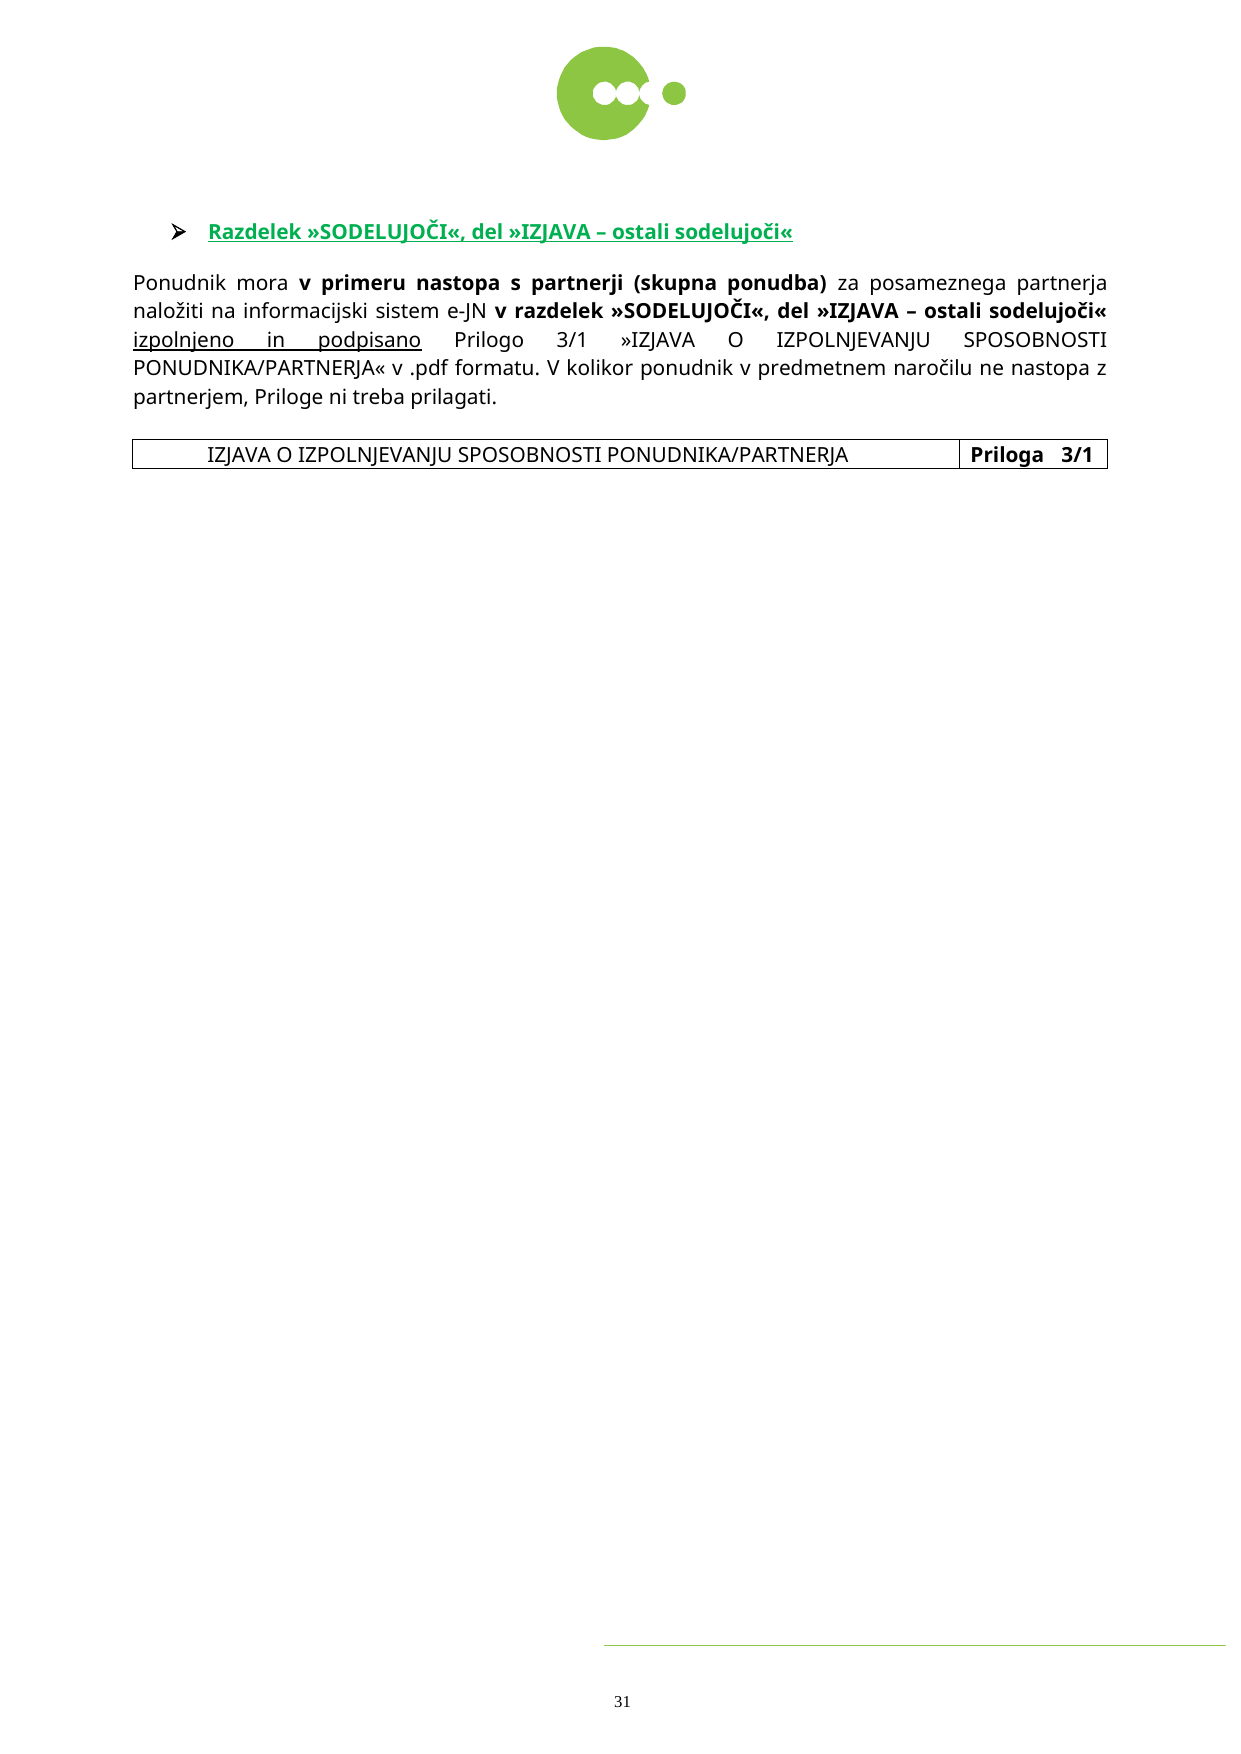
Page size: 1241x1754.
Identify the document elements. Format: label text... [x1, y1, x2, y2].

text Ponudnik mora v primeru nastopa s partnerji (skupna ponudba) za posameznega partnerja naložiti na informacijski sistem e-JN v razdelek »SODELUJOČI«, del »IZJAVA – ostali sodelujoči« izpolnjeno in podpisano Prilogo 3/1 »IZJAVA O IZPOLNJEVANJU SPOSOBNOSTI PONUDNIKA/PARTNERJA« v .pdf formatu. V kolikor ponudnik v predmetnem naročilu ne nastopa z partnerjem, Priloge ni treba prilagati. [133, 268, 1107, 410]
table_header [133, 440, 200, 468]
table_header 3/1 [1049, 440, 1107, 468]
list Razdelek »SODELUJOČI«, del »IZJAVA – ostali sodelujoči« [170, 217, 1107, 245]
table_header Priloga [960, 440, 1048, 468]
table_header IZJAVA O IZPOLNJEVANJU SPOSOBNOSTI PONUDNIKA/PARTNERJA [200, 440, 959, 468]
